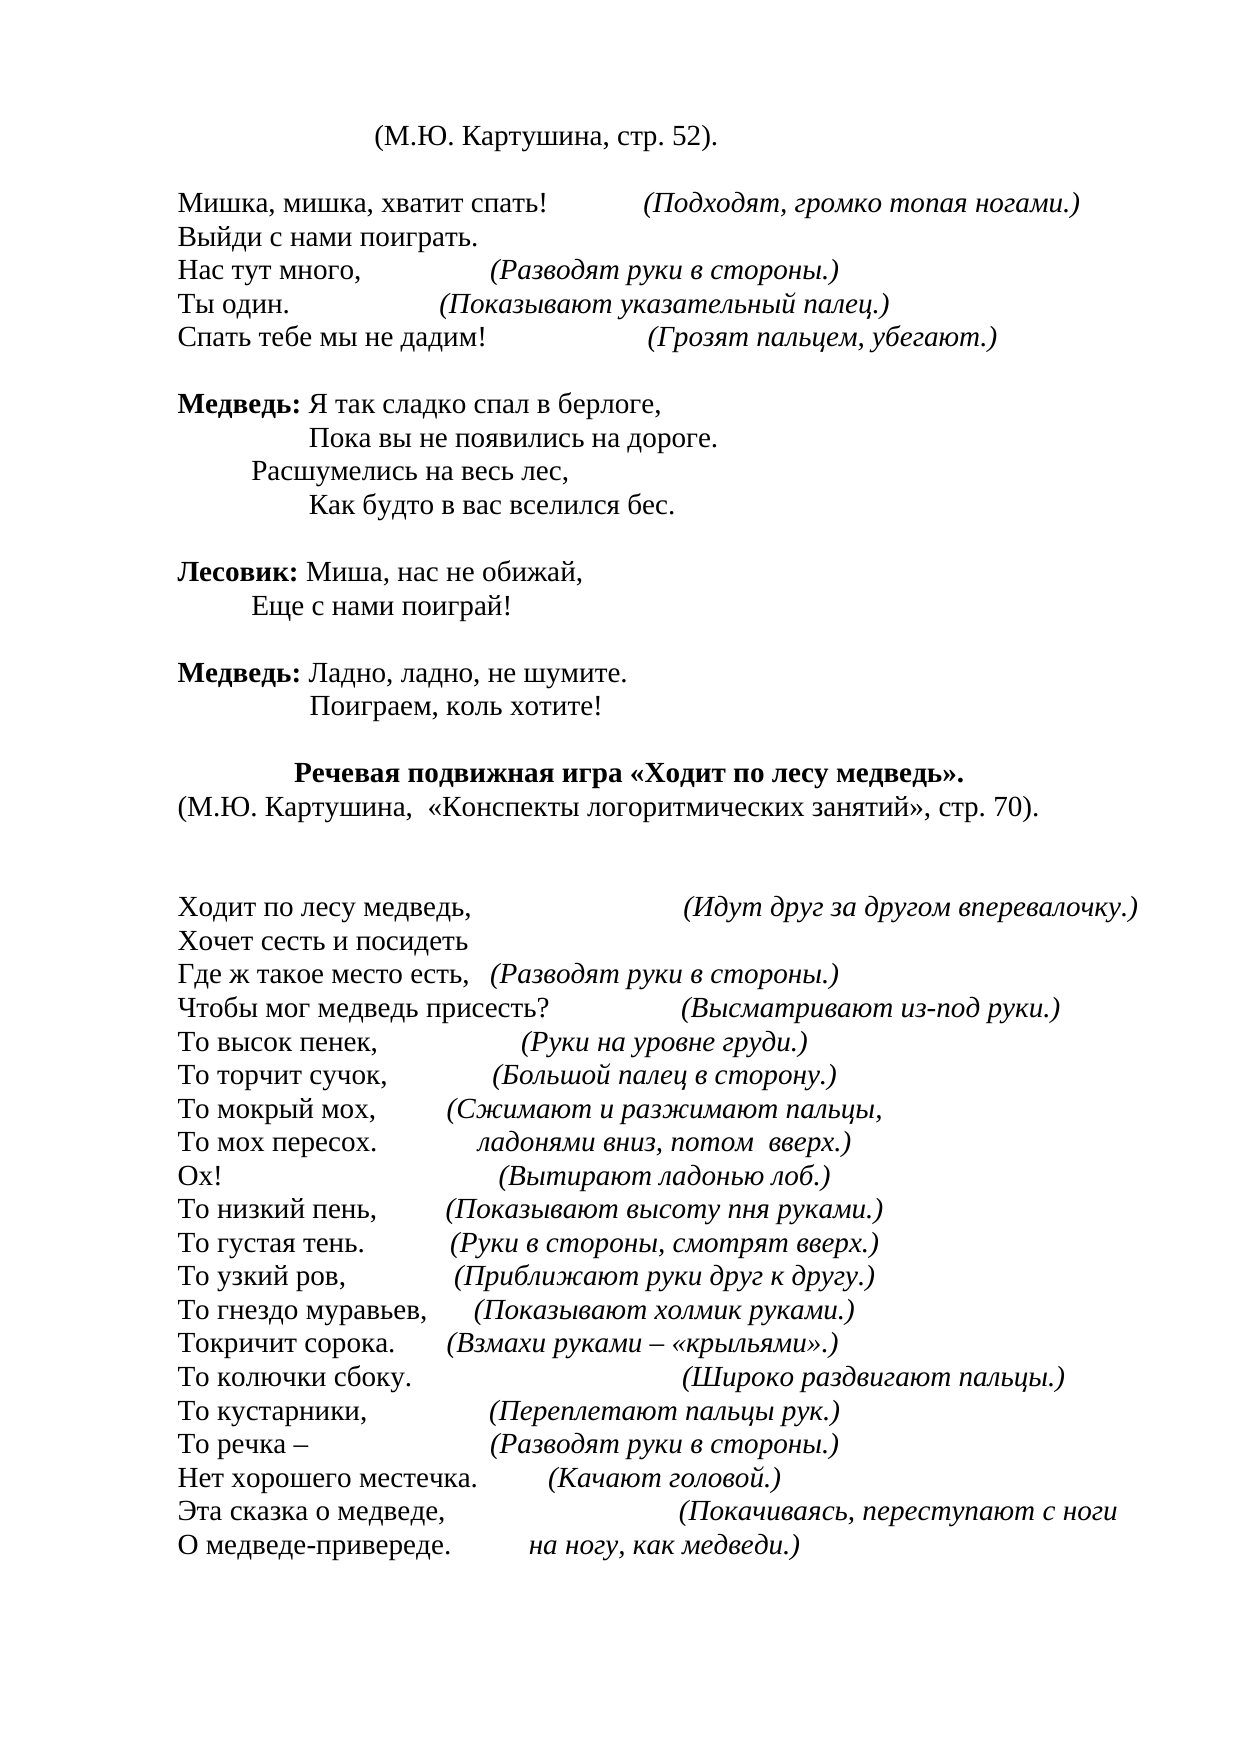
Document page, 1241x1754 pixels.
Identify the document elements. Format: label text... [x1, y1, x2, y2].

text То узкий ров, (Приближают руки друг к другу.) [177, 1258, 1152, 1292]
text То высок пенек, (Руки на уровне груди.) [177, 1024, 1152, 1057]
text Еще с нами поиграй! [177, 588, 1152, 621]
text Поиграем, коль хотите! [177, 688, 1152, 722]
text Выйди с нами поиграть. [177, 219, 1152, 252]
text Токричит сорока. (Взмахи руками – «крыльями».) [177, 1326, 1152, 1359]
text Чтобы мог медведь присесть? (Высматривают из-под руки.) [177, 990, 1152, 1024]
text Медведь: Я так сладко спал в берлоге, [177, 386, 1152, 420]
text О медведе-привереде. на ногу, как медведи.) [177, 1527, 1152, 1560]
text То низкий пень, (Показывают высоту пня руками.) [177, 1191, 1152, 1225]
text Нет хорошего местечка. (Качают головой.) [177, 1460, 1152, 1493]
text Речевая подвижная игра «Ходит по лесу медведь». [177, 755, 1152, 789]
text Эта сказка о медведе, (Покачиваясь, переступают с ноги [177, 1493, 1152, 1527]
text Как будто в вас вселился бес. [177, 487, 1152, 521]
text (М.Ю. Картушина, «Конспекты логоритмических занятий», стр. 70). [177, 789, 1152, 822]
text Хочет сесть и посидеть [177, 923, 1152, 957]
text Нас тут много, (Разводят руки в стороны.) [177, 252, 1152, 286]
text То густая тень. (Руки в стороны, смотрят вверх.) [177, 1225, 1152, 1258]
text (М.Ю. Картушина, стр. 52). [177, 118, 1152, 152]
text Лесовик: Миша, нас не обижай, [177, 554, 1152, 588]
text Мишка, мишка, хватит спать! (Подходят, громко топая ногами.) [177, 185, 1152, 219]
text То кустарники, (Переплетают пальцы рук.) [177, 1393, 1152, 1426]
text Где ж такое место есть, (Разводят руки в стороны.) [177, 957, 1152, 990]
text Ты один. (Показывают указательный палец.) [177, 286, 1152, 319]
text Ходит по лесу медведь, (Идут друг за другом вперевалочку.) [177, 889, 1152, 923]
text То гнездо муравьев, (Показывают холмик руками.) [177, 1292, 1152, 1326]
text То мокрый мох, (Сжимают и разжимают пальцы, [177, 1091, 1152, 1124]
text Пока вы не появились на дороге. [177, 420, 1152, 453]
text Медведь: Ладно, ладно, не шумите. [177, 655, 1152, 688]
text То торчит сучок, (Большой палец в сторону.) [177, 1057, 1152, 1091]
text Расшумелись на весь лес, [177, 453, 1152, 487]
text То мох пересох. ладонями вниз, потом вверх.) [177, 1124, 1152, 1158]
text Спать тебе мы не дадим! (Грозят пальцем, убегают.) [177, 319, 1152, 353]
text То колючки сбоку. (Широко раздвигают пальцы.) [177, 1359, 1152, 1393]
text То речка – (Разводят руки в стороны.) [177, 1426, 1152, 1460]
text Ох! (Вытирают ладонью лоб.) [177, 1158, 1152, 1191]
